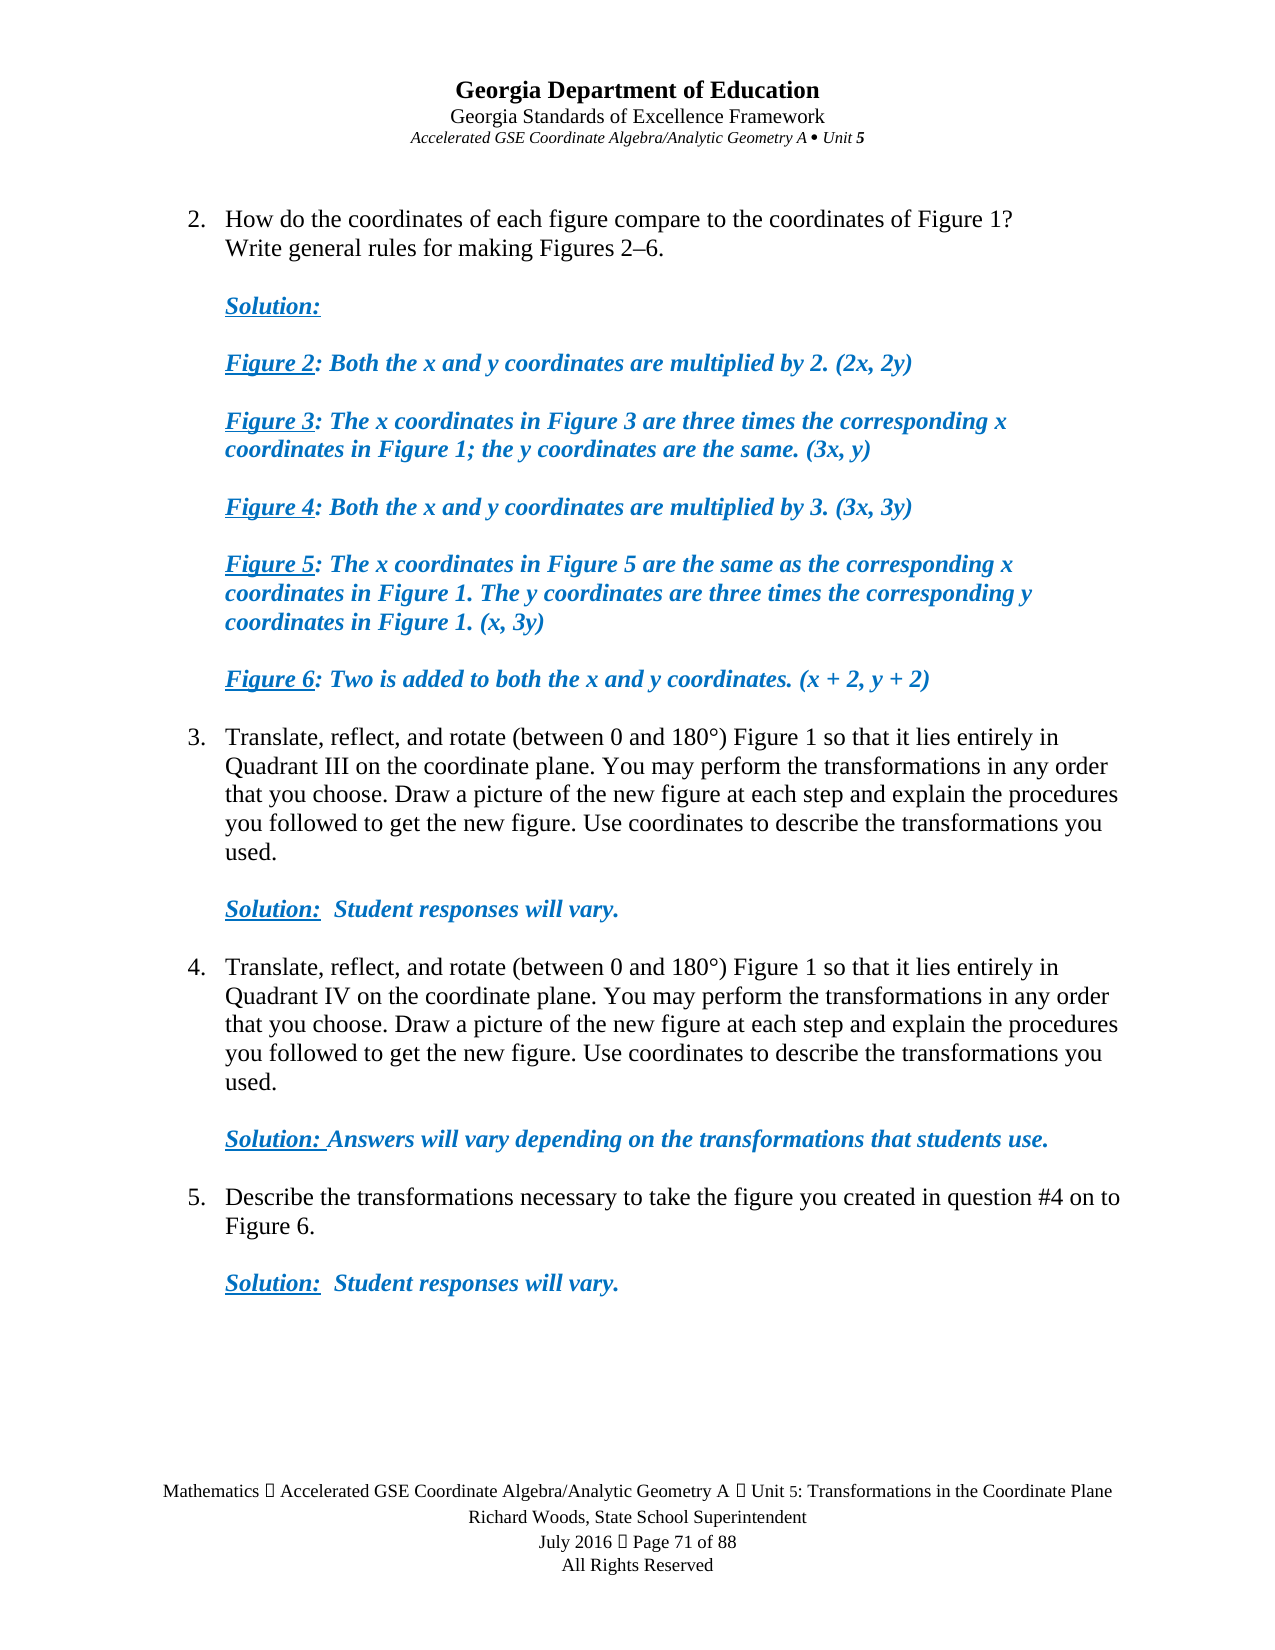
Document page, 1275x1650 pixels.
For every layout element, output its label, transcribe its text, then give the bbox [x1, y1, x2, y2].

list Translate, reflect, and rotate (between 0 and 180°) Figure 1 so that it lies entirely in Quadrant III on the coordinate plane. You may perform the transformations in any order that you choose. Draw a picture of the new figure at each step and explain the procedures you followed to get the new figure. Use coordinates to describe the transformations you used. [187, 722, 1125, 866]
text Solution: Student responses will vary. [225, 894, 1125, 923]
text Figure 6: Two is added to both the x and y coordinates. (x + 2, y + 2) [150, 664, 1125, 693]
list Translate, reflect, and rotate (between 0 and 180°) Figure 1 so that it lies entirely in Quadrant IV on the coordinate plane. You may perform the transformations in any order that you choose. Draw a picture of the new figure at each step and explain the procedures you followed to get the new figure. Use coordinates to describe the transformations you used. [187, 952, 1125, 1096]
list Describe the transformations necessary to take the figure you created in question #4 on to Figure 6. [187, 1182, 1125, 1239]
text Solution: Answers will vary depending on the transformations that students use. [225, 1124, 1125, 1153]
text Figure 4: Both the x and y coordinates are multiplied by 3. (3x, 3y) [150, 492, 1125, 521]
text Figure 5: The x coordinates in Figure 5 are the same as the corresponding x coordinates in Figure 1. The y coordinates are three times the corresponding y coordinates in Figure 1. (x, 3y) [225, 549, 1125, 636]
text Solution: [225, 291, 1125, 319]
text Solution: Student responses will vary. [225, 1268, 1125, 1297]
text Figure 3: The x coordinates in Figure 3 are three times the corresponding x coordinates in Figure 1; the y coordinates are the same. (3x, y) [225, 406, 1125, 463]
text Figure 2: Both the x and y coordinates are multiplied by 2. (2x, 2y) [150, 348, 1125, 377]
list How do the coordinates of each figure compare to the coordinates of Figure 1? Write general rules for making Figures 2–6. [187, 204, 1125, 262]
